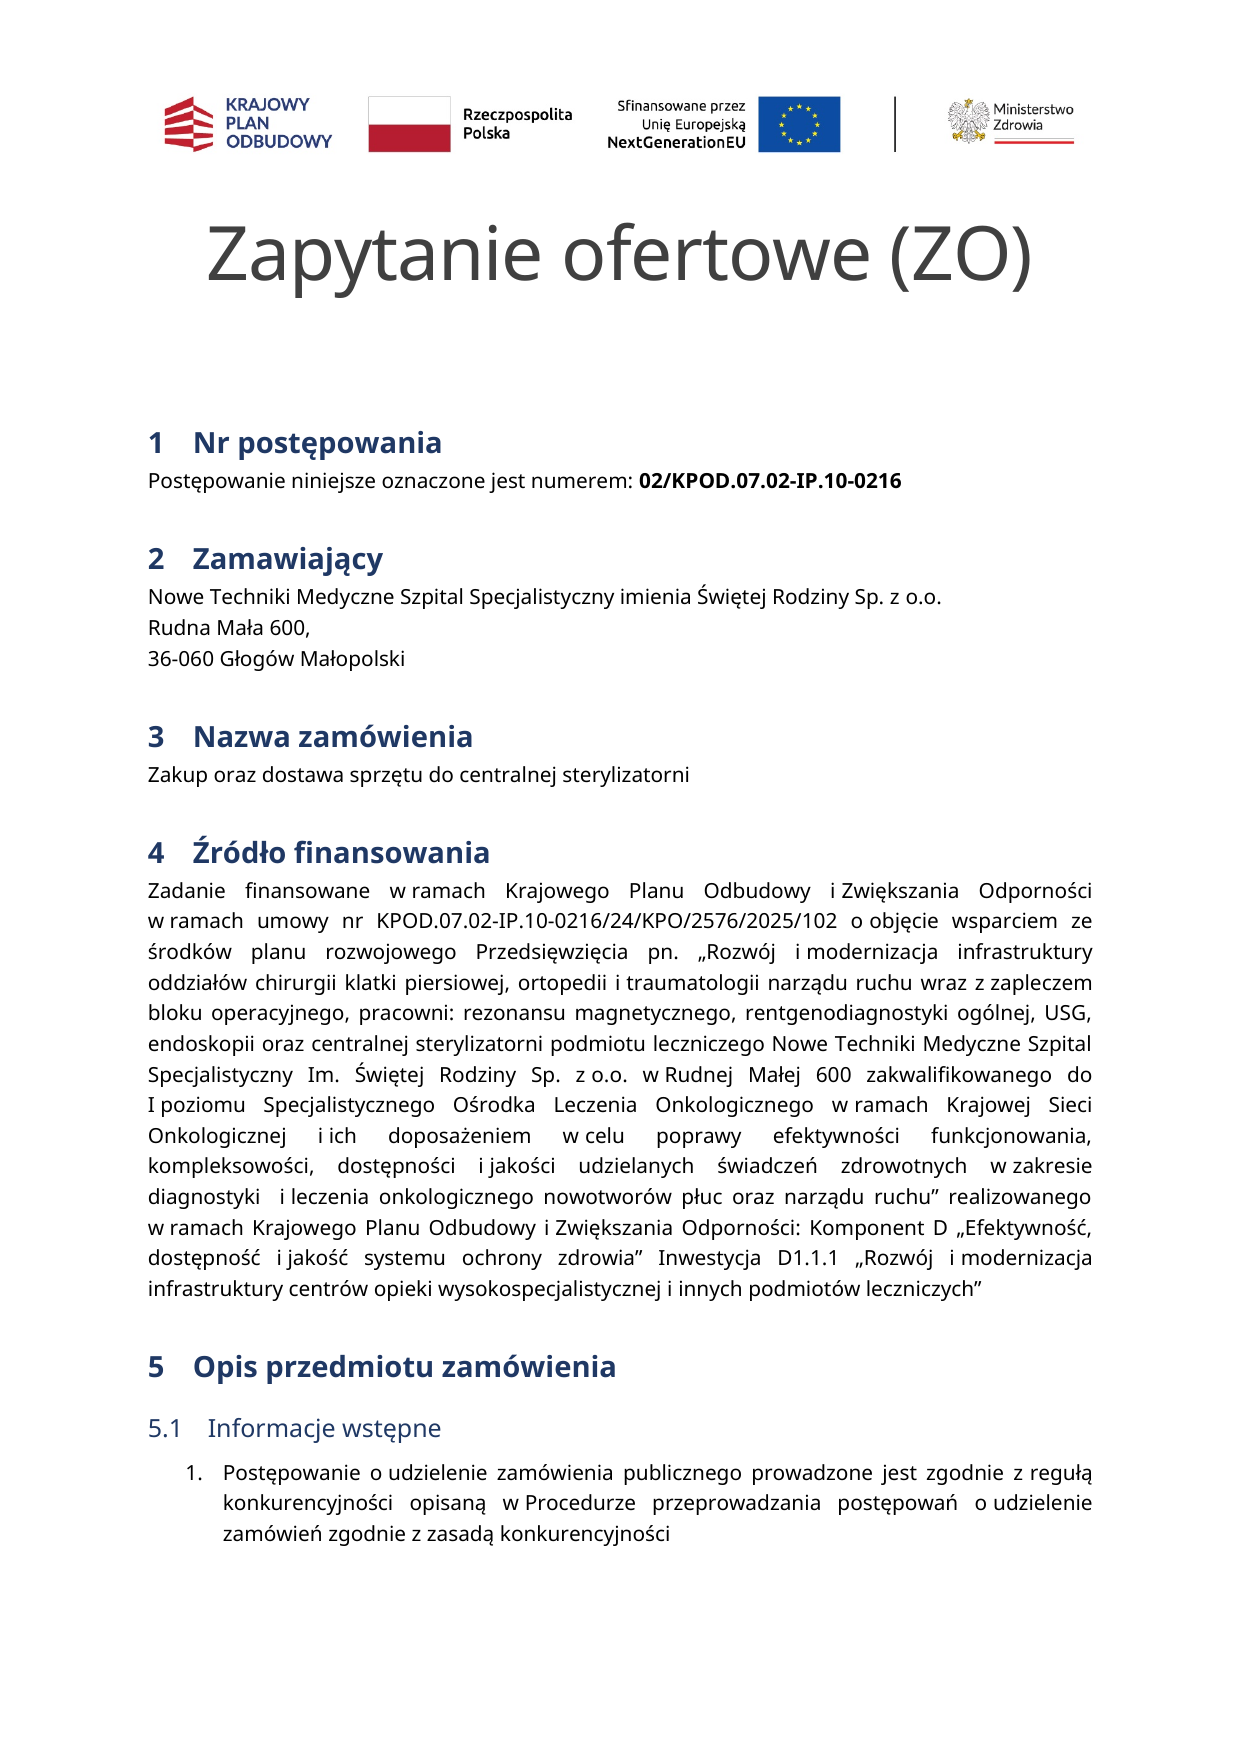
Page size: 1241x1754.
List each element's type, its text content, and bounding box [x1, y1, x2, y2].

subtitle Źródło finansowania [148, 832, 1093, 872]
subtitle Zamawiający [148, 538, 1093, 578]
text Zakup oraz dostawa sprzętu do centralnej sterylizatorni [148, 760, 1093, 788]
subtitle Nazwa zamówienia [148, 716, 1093, 756]
picture [147, 73, 1093, 169]
text Zadanie finansowane w ramach Krajowego Planu Odbudowy i Zwiększania Odporności w ramach umowy nr KPOD.07.02-IP.10-0216/24/KPO/2576/2025/102 o objęcie wsparciem ze środków planu rozwojowego Przedsięwzięcia pn. „Rozwój i modernizacja infrastruktury oddziałów chirurgii klatki piersiowej, ortopedii i traumatologii narządu ruchu wraz z zapleczem bloku operacyjnego, pracowni: rezonansu magnetycznego, rentgenodiagnostyki ogólnej, USG, endoskopii oraz centralnej sterylizatorni podmiotu leczniczego Nowe Techniki Medyczne Szpital Specjalistyczny Im. Świętej Rodziny Sp. z o.o. w Rudnej Małej 600 zakwalifikowanego do I poziomu Specjalistycznego Ośrodka Leczenia Onkologicznego w ramach Krajowej Sieci Onkologicznej i ich doposażeniem w celu poprawy efektywności funkcjonowania, kompleksowości, dostępności i jakości udzielanych świadczeń zdrowotnych w zakresie diagnostyki i leczenia onkologicznego nowotworów płuc oraz narządu ruchu” realizowanego w ramach Krajowego Planu Odbudowy i Zwiększania Odporności: Komponent D „Efektywność, dostępność i jakość systemu ochrony zdrowia” Inwestycja D1.1.1 „Rozwój i modernizacja infrastruktury centrów opieki wysokospecjalistycznej i innych podmiotów leczniczych” [148, 876, 1093, 1302]
subtitle Informacje wstępne [148, 1411, 1093, 1445]
subtitle Opis przedmiotu zamówienia [148, 1346, 1093, 1386]
list Postępowanie o udzielenie zamówienia publicznego prowadzone jest zgodnie z regułą konkurencyjności opisaną w Procedurze przeprowadzania postępowań o udzielenie zamówień zgodnie z zasadą konkurencyjności [185, 1458, 1093, 1547]
text Rudna Mała 600, [148, 613, 1093, 641]
text 36-060 Głogów Małopolski [148, 644, 1093, 672]
title Zapytanie ofertowe (ZO) [148, 201, 1093, 303]
subtitle Nr postępowania [148, 422, 1093, 462]
text Nowe Techniki Medyczne Szpital Specjalistyczny imienia Świętej Rodziny Sp. z o.o. [148, 582, 1093, 611]
text Postępowanie niniejsze oznaczone jest numerem: 02/KPOD.07.02-IP.10-0216 [148, 466, 1093, 495]
